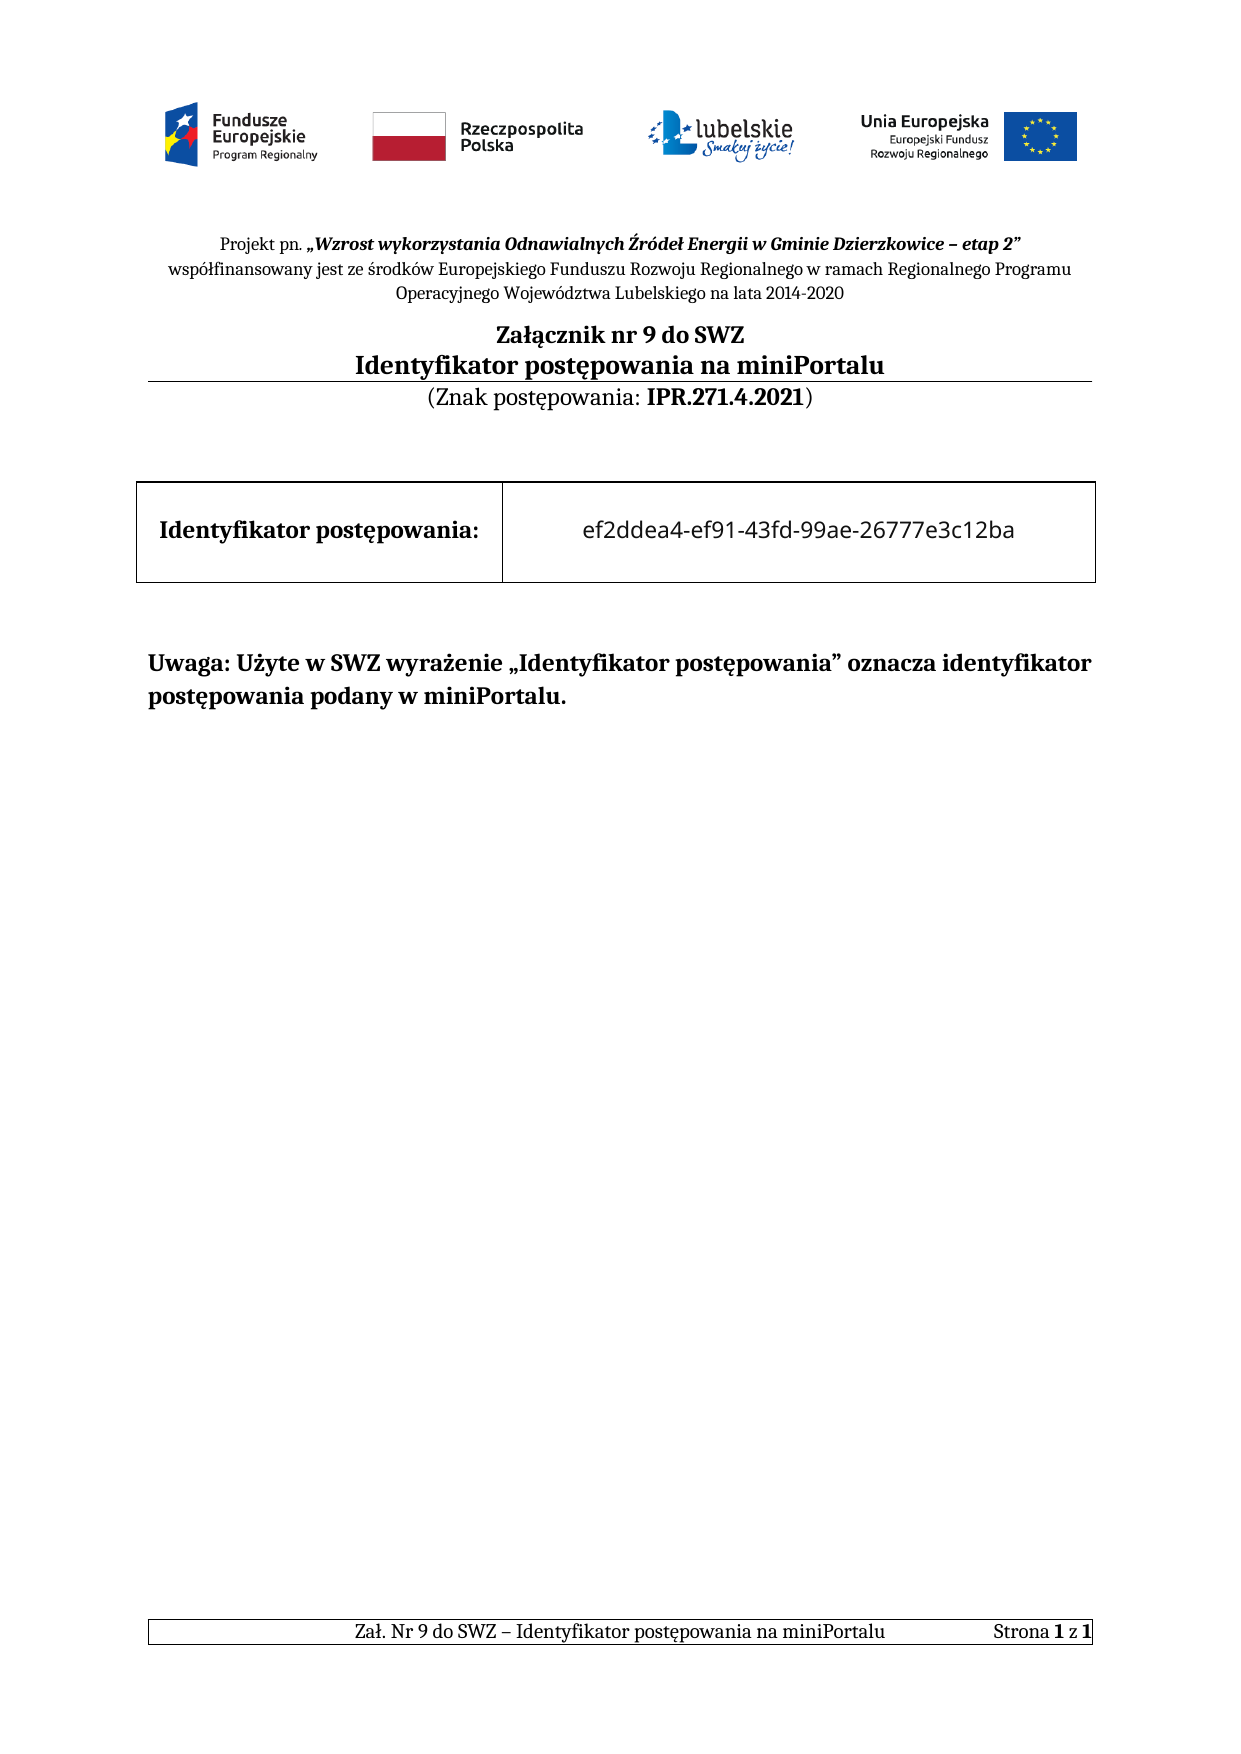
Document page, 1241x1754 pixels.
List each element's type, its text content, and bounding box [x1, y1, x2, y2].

text Identyfikator postępowania na miniPortalu [148, 350, 1092, 381]
text Załącznik nr 9 do SWZ [148, 321, 1092, 350]
text Uwaga: Użyte w SWZ wyrażenie „Identyfikator postępowania” oznacza identyfikator postępowania podany w miniPortalu. [148, 649, 1092, 710]
table_header ef2ddea4-ef91-43fd-99ae-26777e3c12ba [503, 483, 1095, 582]
text (Znak postępowania: IPR.271.4.2021) [148, 382, 1092, 411]
table_header Identyfikator postępowania: [137, 483, 502, 582]
picture [147, 44, 1093, 220]
